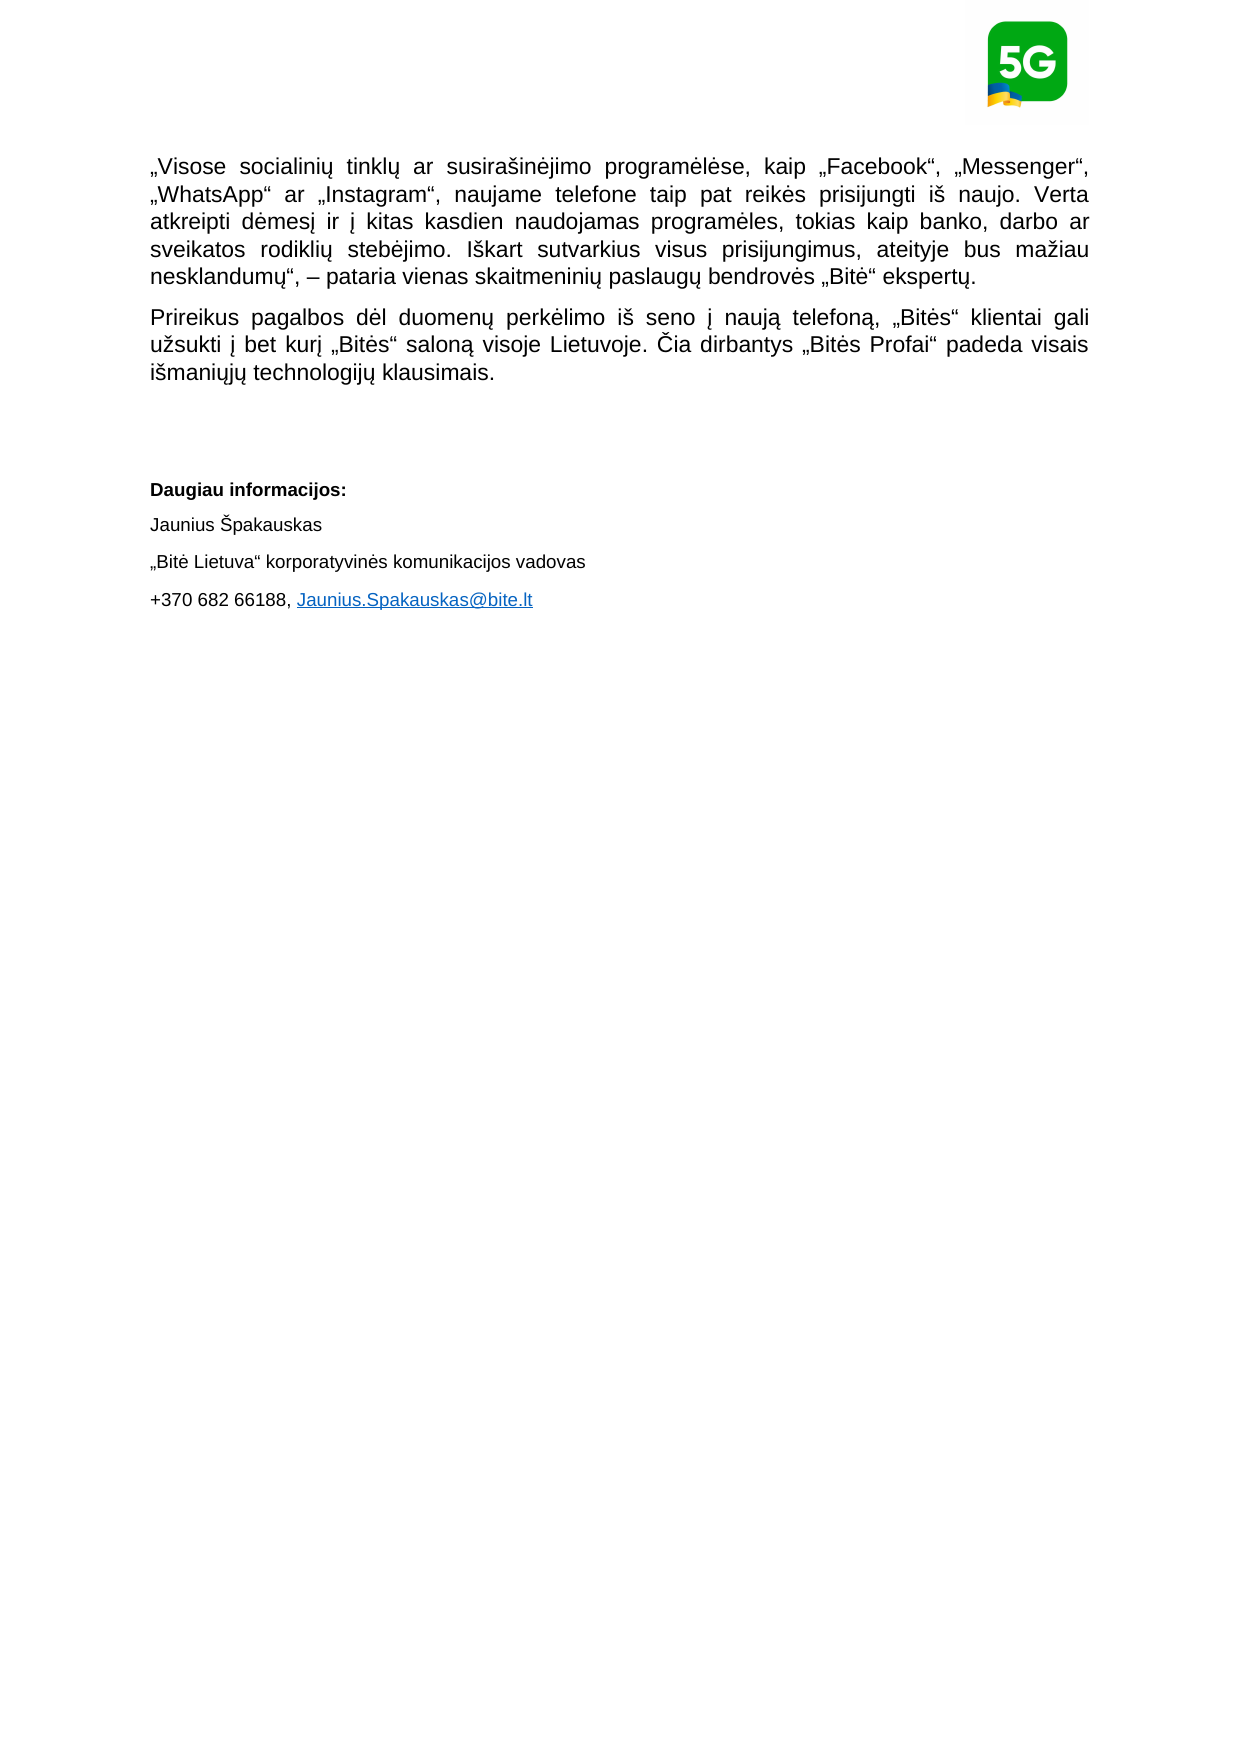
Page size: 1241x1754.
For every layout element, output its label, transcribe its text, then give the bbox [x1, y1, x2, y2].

picture [965, 0, 1089, 125]
text „Visose socialinių tinklų ar susirašinėjimo programėlėse, kaip „Facebook“, „Messenger“, „WhatsApp“ ar „Instagram“, naujame telefone taip pat reikės prisijungti iš naujo. Verta atkreipti dėmesį ir į kitas kasdien naudojamas programėles, tokias kaip banko, darbo ar sveikatos rodiklių stebėjimo. Iškart sutvarkius visus prisijungimus, ateityje bus mažiau nesklandumų“, – pataria vienas skaitmeninių paslaugų bendrovės „Bitė“ ekspertų. [150, 153, 1090, 290]
text „Bitė Lietuva“ korporatyvinės komunikacijos vadovas [150, 551, 1090, 573]
text Prireikus pagalbos dėl duomenų perkėlimo iš seno į naują telefoną, „Bitės“ klientai gali užsukti į bet kurį „Bitės“ saloną visoje Lietuvoje. Čia dirbantys „Bitės Profai“ padeda visais išmaniųjų technologijų klausimais. [150, 303, 1090, 385]
text Jaunius Špakauskas [150, 514, 1090, 536]
text Daugiau informacijos: [150, 479, 1090, 501]
text +370 682 66188, Jaunius.Spakauskas@bite.lt [150, 589, 1090, 610]
